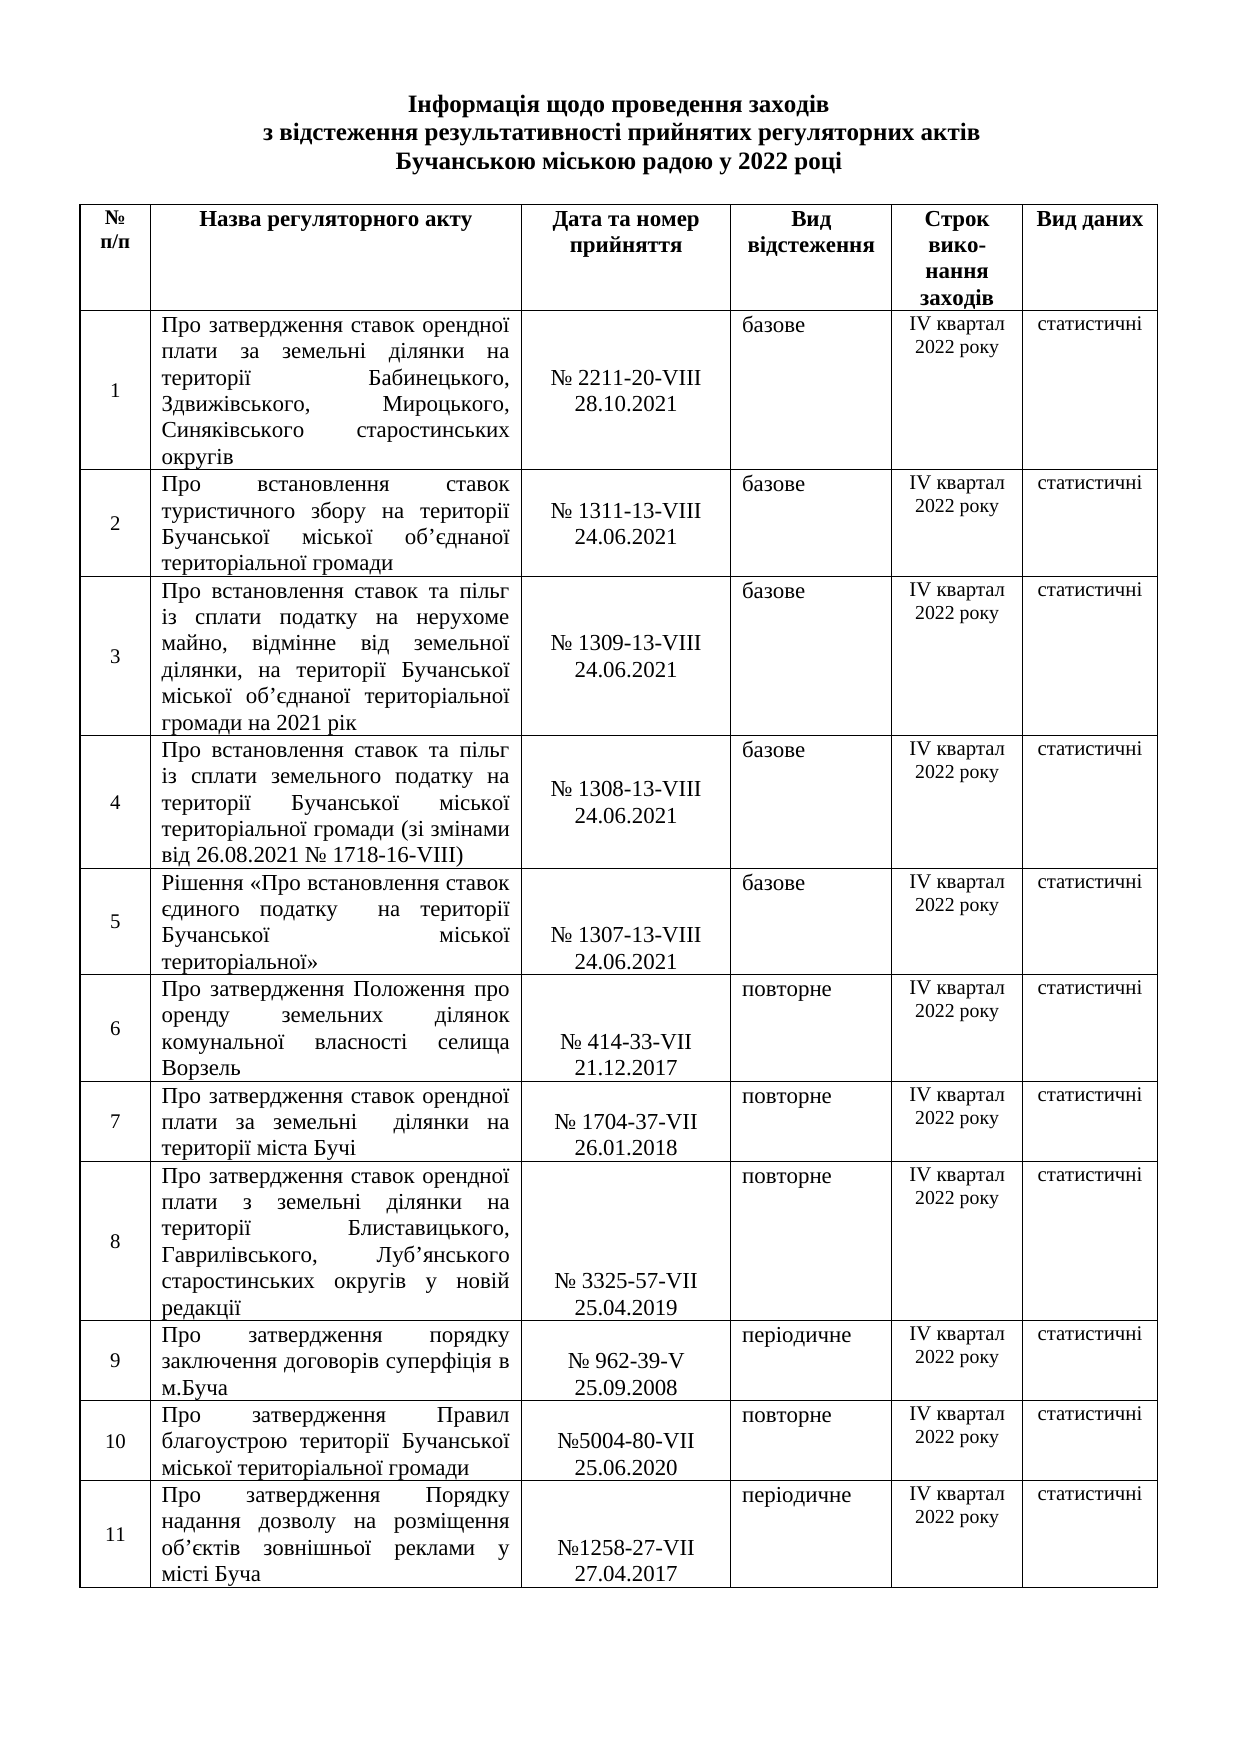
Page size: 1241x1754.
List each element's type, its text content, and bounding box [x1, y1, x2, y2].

table_cell Про затвердження порядку заключення договорів суперфіція в м.Буча [151, 1321, 521, 1400]
text Бучанською міською радою у 2022 році [74, 146, 1163, 175]
table_cell повторне [731, 1401, 891, 1480]
table_header № п/п [81, 205, 150, 310]
table_cell Про встановлення ставок туристичного збору на території Бучанської міської об’єднаної територіальної громади [151, 470, 521, 576]
table_cell №1258-27-VІІ 27.04.2017 [522, 1481, 730, 1587]
table_header Дата та номер прийняття [522, 205, 730, 310]
table_cell Про встановлення ставок та пільг із сплати земельного податку на території Бучанської міської територіальної громади (зі змінами від 26.08.2021 № 1718-16-VІІІ) [151, 736, 521, 868]
table_cell 2 [81, 470, 150, 576]
table_cell Про затвердження Порядку надання дозволу на розміщення об’єктів зовнішньої реклами у місті Буча [151, 1481, 521, 1587]
table_cell Про затвердження Правил благоустрою території Бучанської міської територіальної громади [151, 1401, 521, 1480]
table_cell періодичне [731, 1481, 891, 1587]
table_cell 8 [81, 1162, 150, 1320]
table_cell IV квартал 2022 року [892, 736, 1022, 868]
table_cell Про затвердження ставок орендної плати за земельні ділянки на території міста Бучі [151, 1082, 521, 1161]
table_cell IV квартал 2022 року [892, 1321, 1022, 1400]
table_cell № 1704-37-VІІ 26.01.2018 [522, 1082, 730, 1161]
table_cell № 1311-13-VIIІ 24.06.2021 [522, 470, 730, 576]
table_cell повторне [731, 1082, 891, 1161]
table_cell Про затвердження Положення про оренду земельних ділянок комунальної власності селища Ворзель [151, 975, 521, 1081]
table_cell статистичні [1023, 1321, 1157, 1400]
table_cell статистичні [1023, 736, 1157, 868]
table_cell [892, 1481, 1022, 1587]
table_cell 7 [81, 1082, 150, 1161]
table_cell IV квартал 2022 року [892, 577, 1022, 735]
table_cell № 414-33-VІІ 21.12.2017 [522, 975, 730, 1081]
table_cell IV квартал 2022 року [892, 1401, 1022, 1480]
table_cell 10 [81, 1401, 150, 1480]
table_cell IV квартал 2022 року [892, 470, 1022, 576]
table_header Вид відстеження [731, 205, 891, 310]
table_cell №5004-80-VІІ 25.06.2020 [522, 1401, 730, 1480]
table_cell IV квартал 2022 року [892, 869, 1022, 974]
table_cell статистичні [1023, 975, 1157, 1081]
table_cell № 2211-20-VIIІ 28.10.2021 [522, 311, 730, 469]
table_cell 5 [81, 869, 150, 974]
table_cell IV квартал 2022 року [892, 975, 1022, 1081]
table_cell повторне [731, 1162, 891, 1320]
table_cell статистичні [1023, 1481, 1157, 1587]
table_cell статистичні [1023, 1082, 1157, 1161]
table_cell 11 [81, 1481, 150, 1587]
table_cell базове [731, 869, 891, 974]
table_cell повторне [731, 975, 891, 1081]
table_cell статистичні [1023, 869, 1157, 974]
table_cell Про встановлення ставок та пільг із сплати податку на нерухоме майно, відмінне від земельної ділянки, на території Бучанської міської об’єднаної територіальної громади на 2021 рік [151, 577, 521, 735]
table_cell базове [731, 311, 891, 469]
table_cell періодичне [731, 1321, 891, 1400]
table_cell Про затвердження ставок орендної плати з земельні ділянки на території Блиставицького, Гаврилівського, Луб’янського старостинських округів у новій редакції [151, 1162, 521, 1320]
table_cell статистичні [1023, 577, 1157, 735]
table_cell 6 [81, 975, 150, 1081]
table_cell 3 [81, 577, 150, 735]
table_cell статистичні [1023, 470, 1157, 576]
table_cell № 1307-13-VIIІ 24.06.2021 [522, 869, 730, 974]
table_cell 1 [81, 311, 150, 469]
table_cell Рішення «Про встановлення ставок єдиного податку на території Бучанської міської територіальної» [151, 869, 521, 974]
text з відстеження результативності прийнятих регуляторних актів [74, 117, 1163, 146]
table_cell статистичні [1023, 1162, 1157, 1320]
table_cell № 1309-13-VIIІ 24.06.2021 [522, 577, 730, 735]
table_cell 9 [81, 1321, 150, 1400]
table_cell базове [731, 577, 891, 735]
table_cell № 1308-13-VIIІ 24.06.2021 [522, 736, 730, 868]
table_cell IV квартал 2022 року [892, 1162, 1022, 1320]
text Інформація щодо проведення заходів [74, 89, 1163, 117]
table_header Назва регуляторного акту [151, 205, 521, 310]
table_cell базове [731, 470, 891, 576]
table_cell базове [731, 736, 891, 868]
table_cell IV квартал 2022 року [892, 1082, 1022, 1161]
table_cell статистичні [1023, 311, 1157, 469]
table_cell статистичні [1023, 1401, 1157, 1480]
table_cell IV квартал 2022 року [892, 311, 1022, 469]
table_header Вид даних [1023, 205, 1157, 310]
table_cell 4 [81, 736, 150, 868]
table_header Строк вико-нання заходів [892, 205, 1022, 310]
table_cell Про затвердження ставок орендної плати за земельні ділянки на території Бабинецького, Здвижівського, Мироцького, Синяківського старостинських округів [151, 311, 521, 469]
table_cell № 3325-57-VІІ 25.04.2019 [522, 1162, 730, 1320]
table_cell № 962-39-V 25.09.2008 [522, 1321, 730, 1400]
